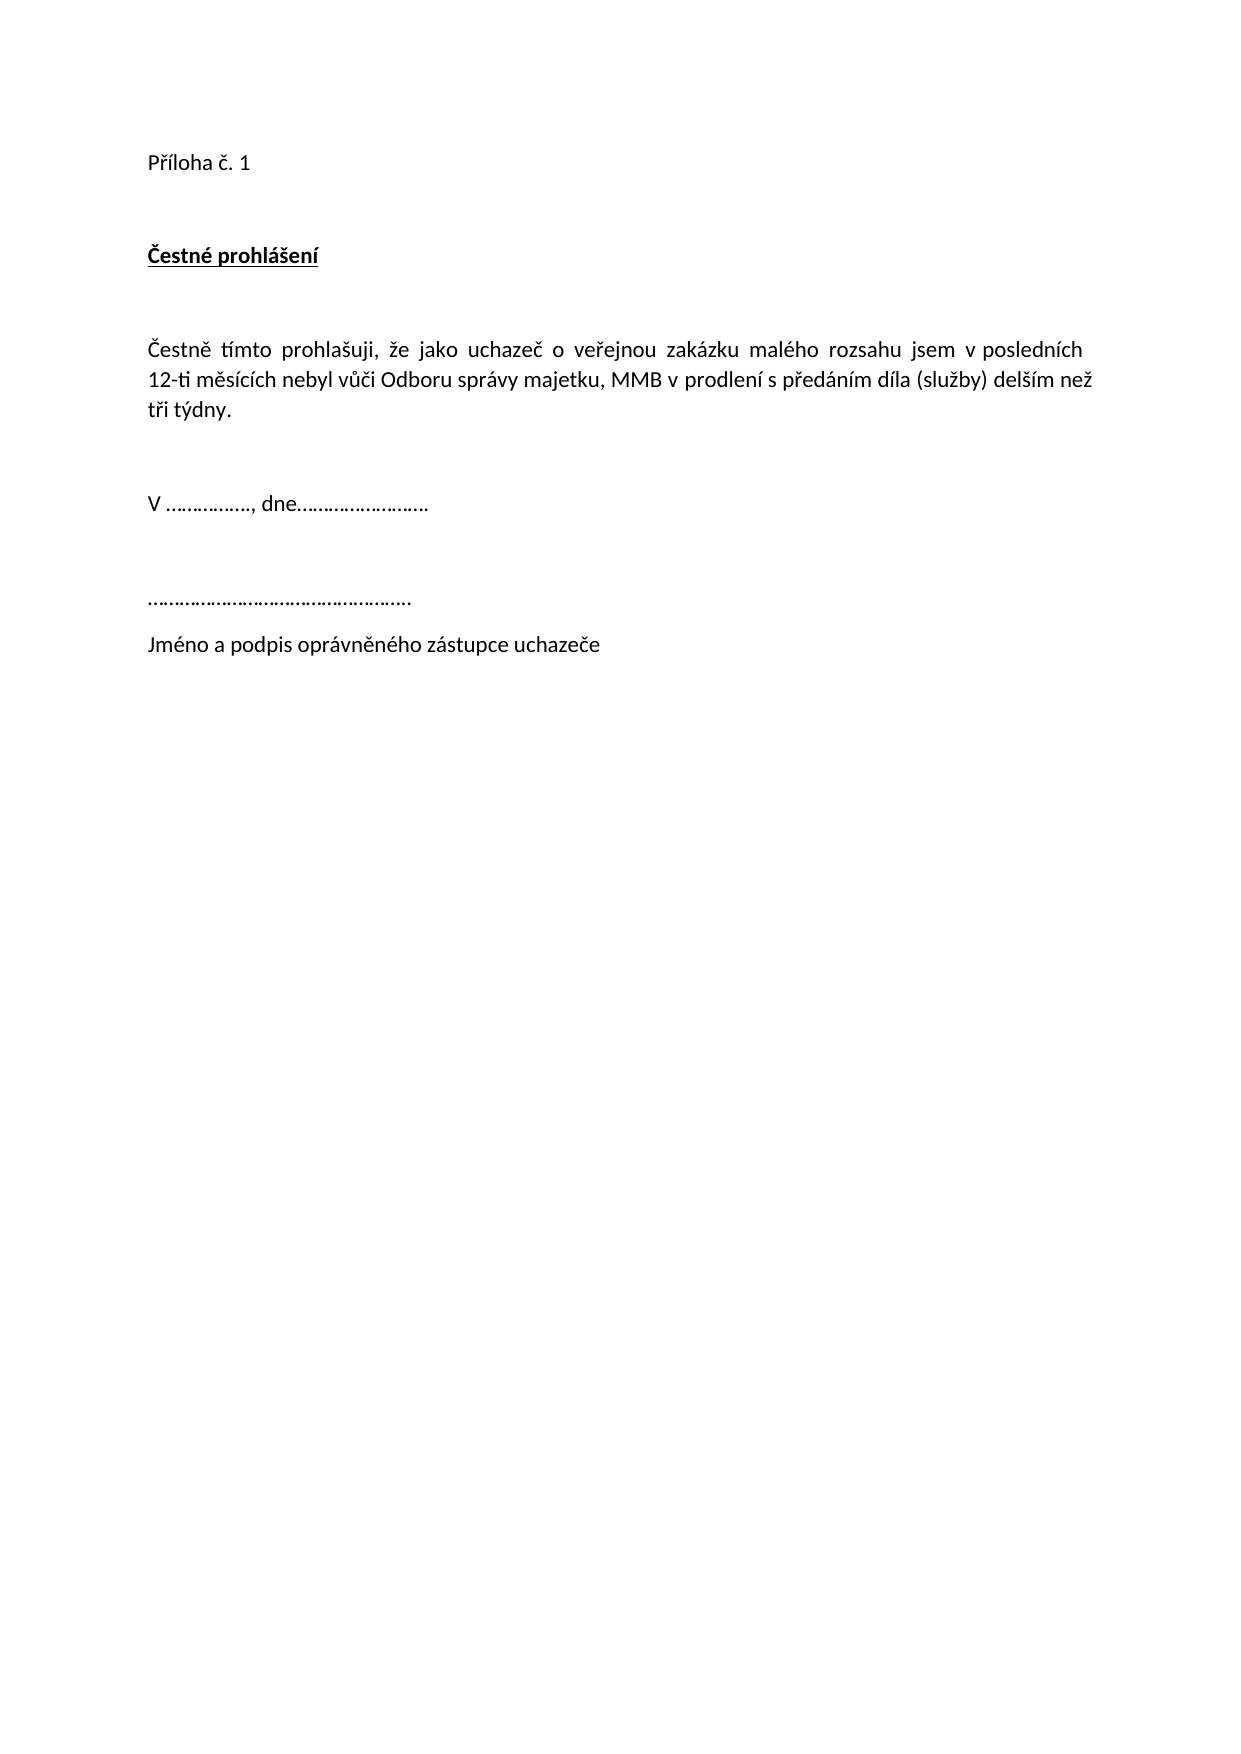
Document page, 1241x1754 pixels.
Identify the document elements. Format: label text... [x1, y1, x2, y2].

text V ……………., dne……………………. [148, 489, 1093, 517]
text Čestné prohlášení [148, 241, 1093, 269]
text Příloha č. 1 [148, 148, 1093, 176]
text Jméno a podpis oprávněného zástupce uchazeče [148, 630, 1093, 658]
text Čestně tímto prohlašuji, že jako uchazeč o veřejnou zakázku malého rozsahu jsem v posledních 12-ti měsících nebyl vůči Odboru správy majetku, MMB v prodlení s předáním díla (služby) delším než tři týdny. [148, 335, 1093, 423]
text ………………………………………….. [148, 583, 1093, 611]
